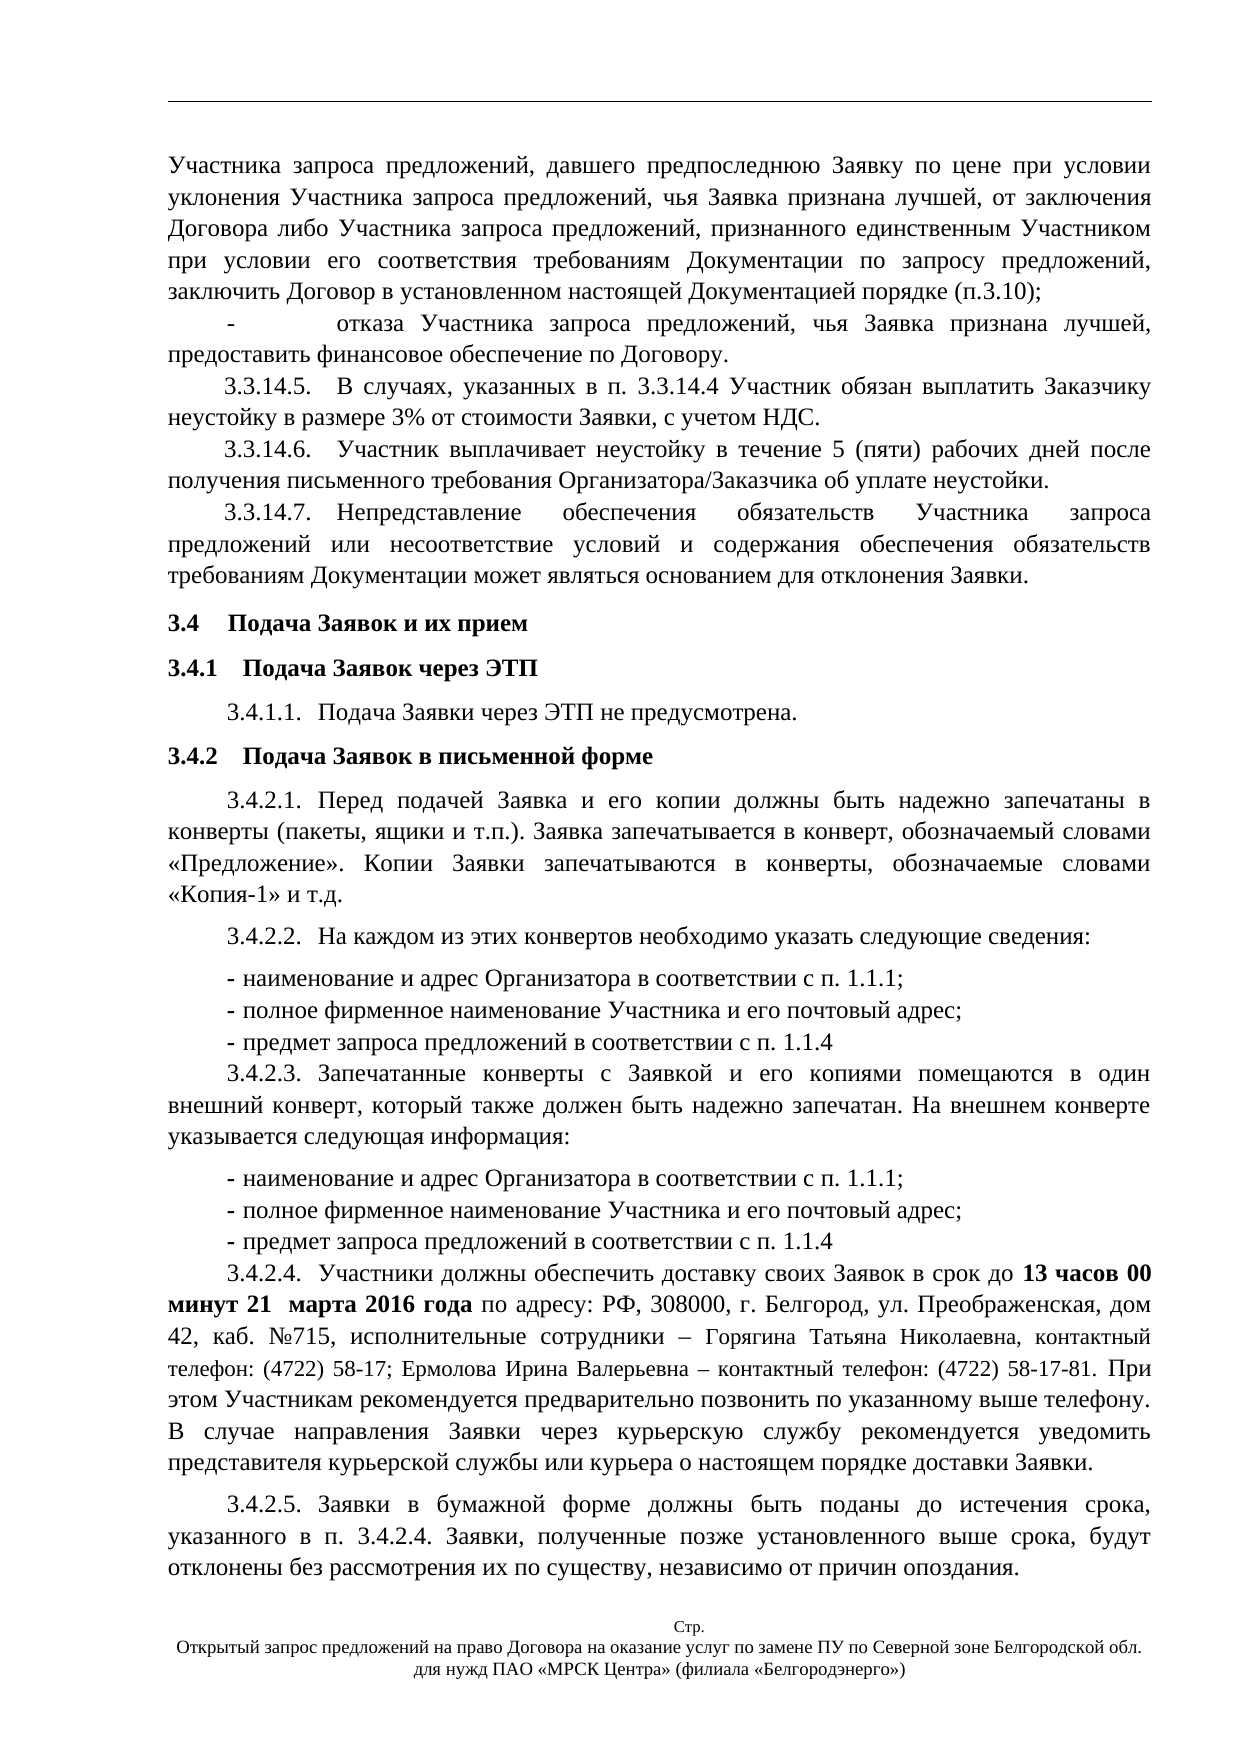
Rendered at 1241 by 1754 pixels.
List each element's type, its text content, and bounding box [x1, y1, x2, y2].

subtitle Подача Заявок и их прием [168, 608, 1152, 637]
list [168, 150, 1152, 305]
list Участники должны обеспечить доставку своих Заявок в срок до 13 часов 00 минут 21 марта 2016 года по адресу: РФ, 308000, г. Белгород, ул. Преображенская, дом 42, каб. №715, исполнительные сотрудники – Горягина Татьяна Николаевна, контактный телефон: (4722) 58-17; Ермолова Ирина Валерьевна – контактный телефон: (4722) 58-17-81. При этом Участникам рекомендуется предварительно позвонить по указанному выше телефону. В случае направления Заявки через курьерскую службу рекомендуется уведомить представителя курьерской службы или курьера о настоящем порядке доставки Заявки. [168, 1258, 1152, 1476]
list Участник выплачивает неустойку в течение 5 (пяти) рабочих дней после получения письменного требования Организатора/Заказчика об уплате неустойки. [168, 434, 1152, 494]
list полное фирменное наименование Участника и его почтовый адрес; [168, 1195, 1152, 1223]
list Перед подачей Заявка и его копии должны быть надежно запечатаны в конверты (пакеты, ящики и т.п.). Заявка запечатывается в конверт, обозначаемый словами «Предложение». Копии Заявки запечатываются в конверты, обозначаемые словами «Копия-1» и т.д. [168, 785, 1152, 908]
subtitle Подача Заявок через ЭТП [168, 653, 1152, 681]
list полное фирменное наименование Участника и его почтовый адрес; [168, 995, 1152, 1024]
list отказа Участника запроса предложений, чья Заявка признана лучшей, предоставить финансовое обеспечение по Договору. [168, 308, 1152, 368]
list На каждом из этих конвертов необходимо указать следующие сведения: [168, 921, 1152, 950]
subtitle Подача Заявок в письменной форме [168, 741, 1152, 769]
list Непредставление обеспечения обязательств Участника запроса предложений или несоответствие условий и содержания обеспечения обязательств требованиям Документации может являться основанием для отклонения Заявки. [168, 497, 1152, 589]
list Запечатанные конверты с Заявкой и его копиями помещаются в один внешний конверт, который также должен быть надежно запечатан. На внешнем конверте указывается следующая информация: [168, 1058, 1152, 1150]
list Подача Заявки через ЭТП не предусмотрена. [168, 697, 1152, 725]
